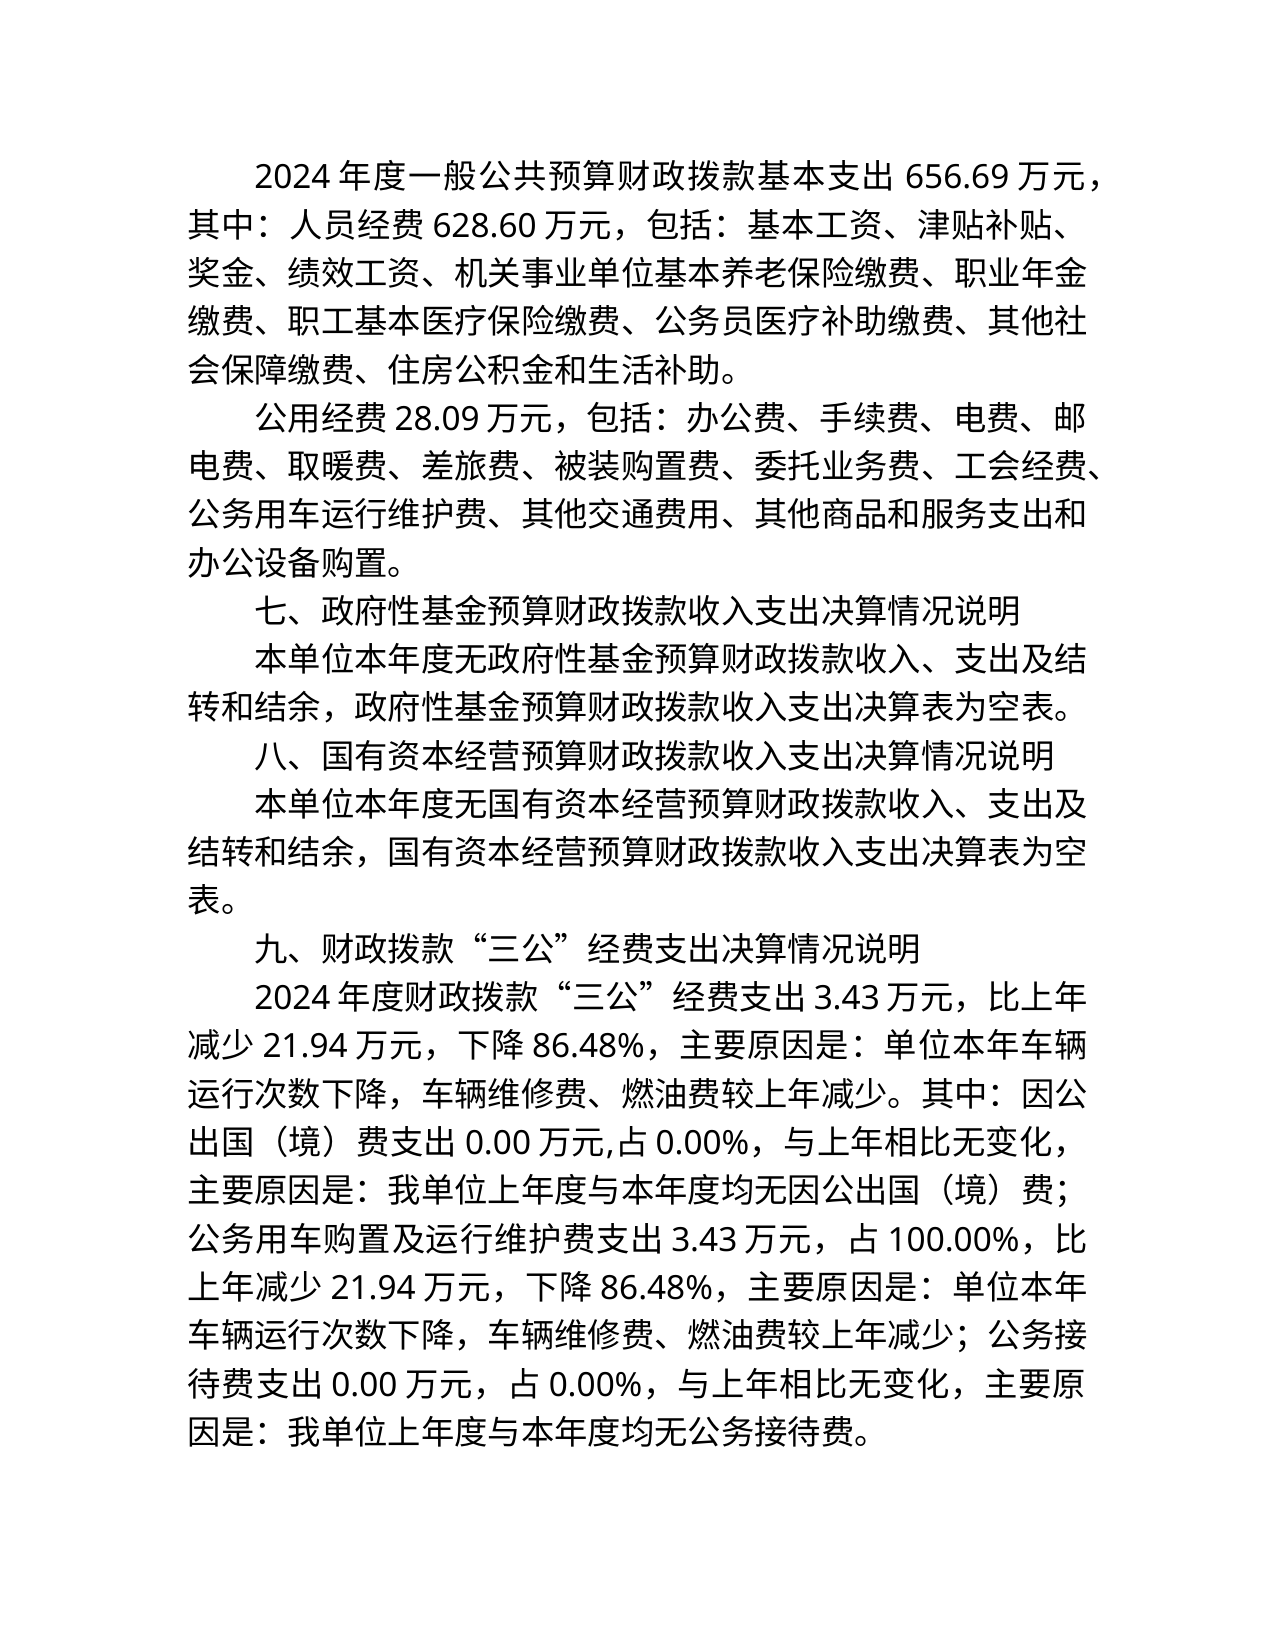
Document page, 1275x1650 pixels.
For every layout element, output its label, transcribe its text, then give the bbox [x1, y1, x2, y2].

text 本单位本年度无政府性基金预算财政拨款收入、支出及结转和结余，政府性基金预算财政拨款收入支出决算表为空表。 [187, 633, 1087, 729]
text 八、国有资本经营预算财政拨款收入支出决算情况说明 [187, 729, 1087, 778]
text 公用经费28.09万元，包括：办公费、手续费、电费、邮电费、取暖费、差旅费、被装购置费、委托业务费、工会经费、公务用车运行维护费、其他交通费用、其他商品和服务支出和办公设备购置。 [187, 392, 1087, 585]
text 本单位本年度无国有资本经营预算财政拨款收入、支出及结转和结余，国有资本经营预算财政拨款收入支出决算表为空表。 [187, 778, 1087, 922]
text 2024年度一般公共预算财政拨款基本支出656.69万元，其中：人员经费628.60万元，包括：基本工资、津贴补贴、奖金、绩效工资、机关事业单位基本养老保险缴费、职业年金缴费、职工基本医疗保险缴费、公务员医疗补助缴费、其他社会保障缴费、住房公积金和生活补助。 [187, 150, 1087, 392]
text 九、财政拨款“三公”经费支出决算情况说明 [187, 922, 1087, 971]
text 2024年度财政拨款“三公”经费支出3.43万元，比上年减少21.94万元，下降86.48%，主要原因是：单位本年车辆运行次数下降，车辆维修费、燃油费较上年减少。其中：因公出国（境）费支出0.00万元,占0.00%，与上年相比无变化，主要原因是：我单位上年度与本年度均无因公出国（境）费；公务用车购置及运行维护费支出3.43万元，占100.00%，比上年减少21.94万元，下降86.48%，主要原因是：单位本年车辆运行次数下降，车辆维修费、燃油费较上年减少；公务接待费支出0.00万元，占0.00%，与上年相比无变化，主要原因是：我单位上年度与本年度均无公务接待费。 [187, 971, 1087, 1454]
text 七、政府性基金预算财政拨款收入支出决算情况说明 [187, 585, 1087, 633]
